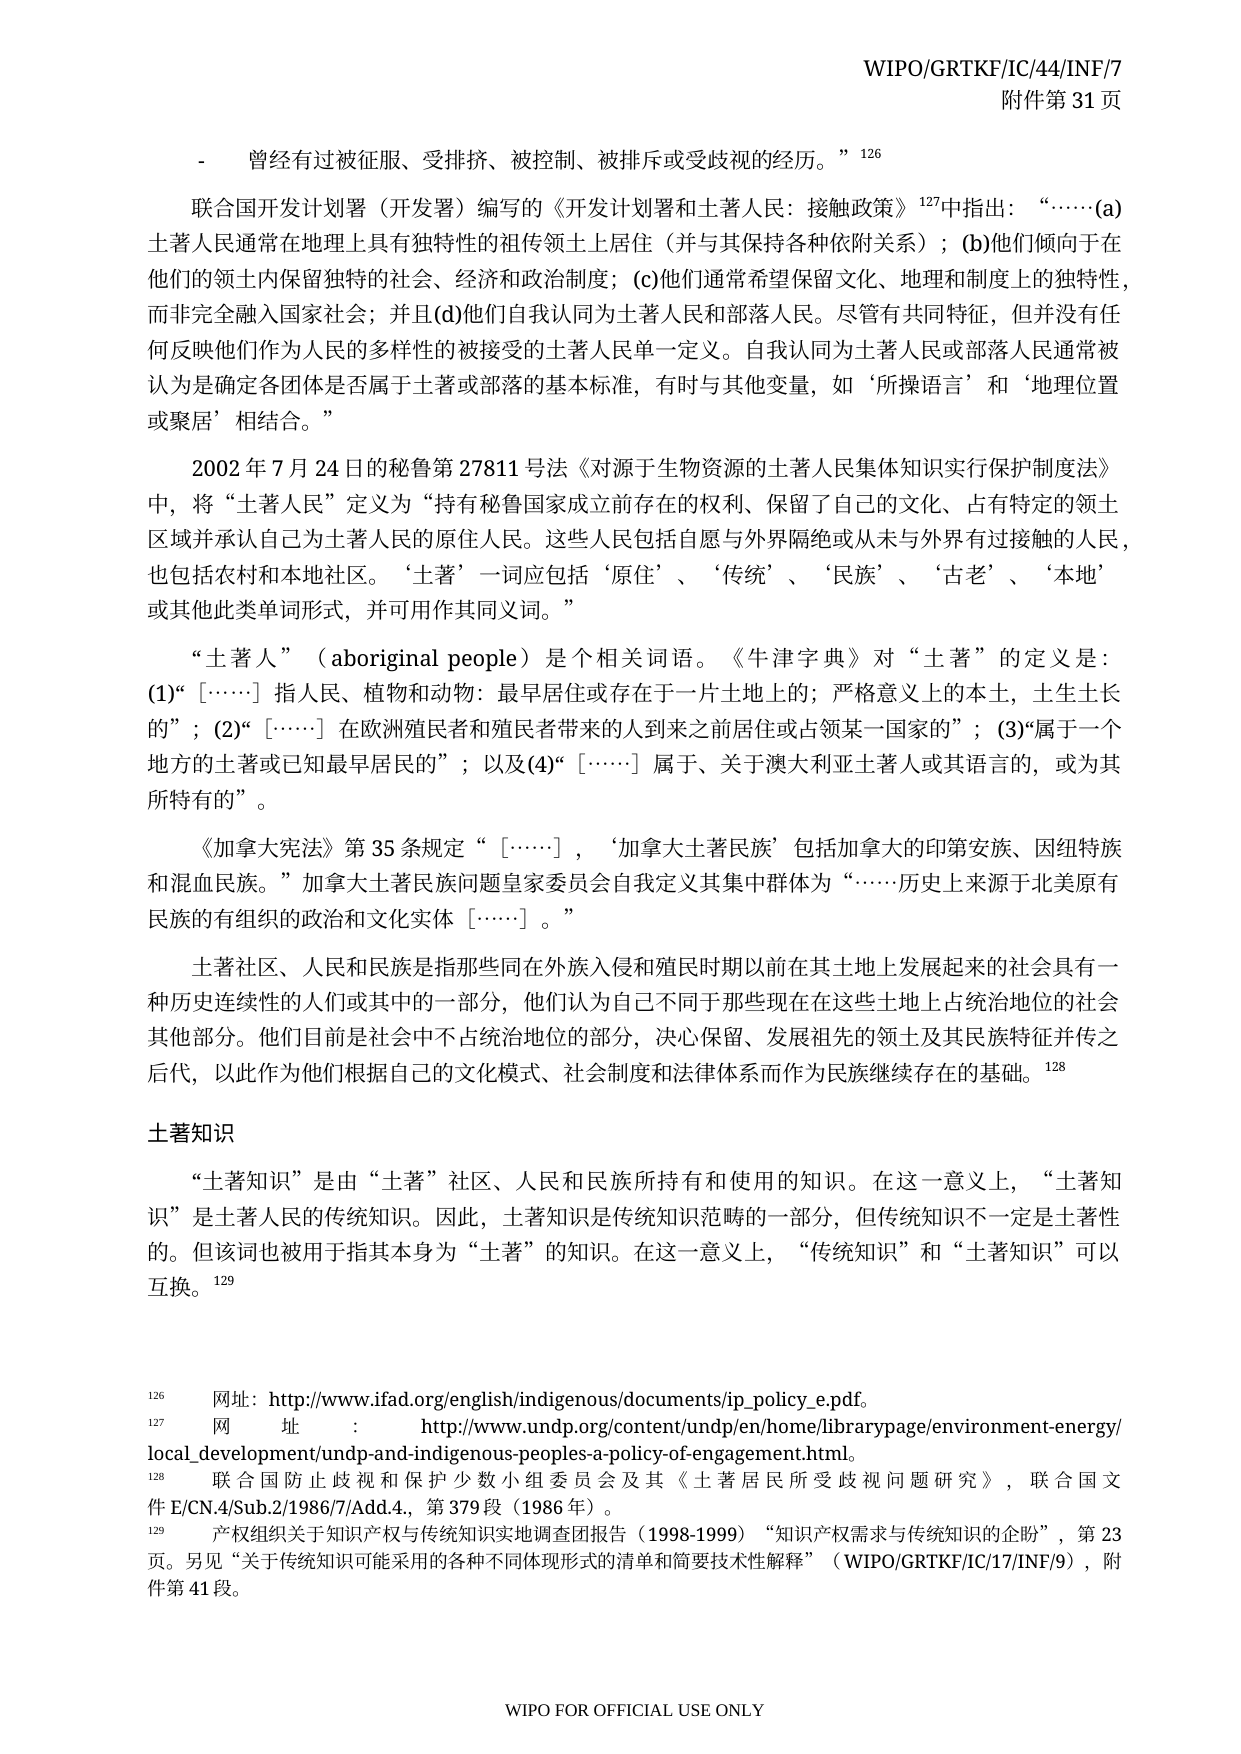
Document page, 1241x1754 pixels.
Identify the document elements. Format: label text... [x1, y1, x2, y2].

text “土著人”（aboriginal people）是个相关词语。《牛津字典》对“土著”的定义是：(1)“［……］指人民、植物和动物：最早居住或存在于一片土地上的；严格意义上的本土，土生土长的”；(2)“［……］在欧洲殖民者和殖民者带来的人到来之前居住或占领某一国家的”；(3)“属于一个地方的土著或已知最早居民的”；以及(4)“［……］属于、关于澳大利亚土著人或其语言的，或为其所特有的”。 [148, 637, 1122, 814]
text 土著知识 [148, 1112, 1122, 1148]
list 曾经有过被征服、受排挤、被控制、被排斥或受歧视的经历。” [198, 139, 1122, 175]
text “土著知识”是由“土著”社区、人民和民族所持有和使用的知识。在这一意义上，“土著知识”是土著人民的传统知识。因此，土著知识是传统知识范畴的一部分，但传统知识不一定是土著性的。但该词也被用于指其本身为“土著”的知识。在这一意义上，“传统知识”和“土著知识”可以互换。 [148, 1160, 1122, 1302]
text 2002年7月24日的秘鲁第27811号法《对源于生物资源的土著人民集体知识实行保护制度法》中，将“土著人民”定义为“持有秘鲁国家成立前存在的权利、保留了自己的文化、占有特定的领土区域并承认自己为土著人民的原住人民。这些人民包括自愿与外界隔绝或从未与外界有过接触的人民，也包括农村和本地社区。‘土著’一词应包括‘原住’、‘传统’、‘民族’、‘古老’、‘本地’或其他此类单词形式，并可用作其同义词。” [148, 448, 1122, 625]
text 《加拿大宪法》第35条规定“［……］，‘加拿大土著民族’包括加拿大的印第安族、因纽特族和混血民族。”加拿大土著民族问题皇家委员会自我定义其集中群体为“……历史上来源于北美原有民族的有组织的政治和文化实体［……］。” [148, 827, 1122, 933]
text 联合国开发计划署（开发署）编写的《开发计划署和土著人民：接触政策》中指出：“……(a)土著人民通常在地理上具有独特性的祖传领土上居住（并与其保持各种依附关系）；(b)他们倾向于在他们的领土内保留独特的社会、经济和政治制度；(c)他们通常希望保留文化、地理和制度上的独特性，而非完全融入国家社会；并且(d)他们自我认同为土著人民和部落人民。尽管有共同特征，但并没有任何反映他们作为人民的多样性的被接受的土著人民单一定义。自我认同为土著人民或部落人民通常被认为是确定各团体是否属于土著或部落的基本标准，有时与其他变量，如‘所操语言’和‘地理位置或聚居’相结合。” [148, 187, 1122, 435]
text 土著社区、人民和民族是指那些同在外族入侵和殖民时期以前在其土地上发展起来的社会具有一种历史连续性的人们或其中的一部分，他们认为自己不同于那些现在在这些土地上占统治地位的社会其他部分。他们目前是社会中不占统治地位的部分，决心保留、发展祖先的领土及其民族特征并传之后代，以此作为他们根据自己的文化模式、社会制度和法律体系而作为民族继续存在的基础。 [148, 946, 1122, 1087]
